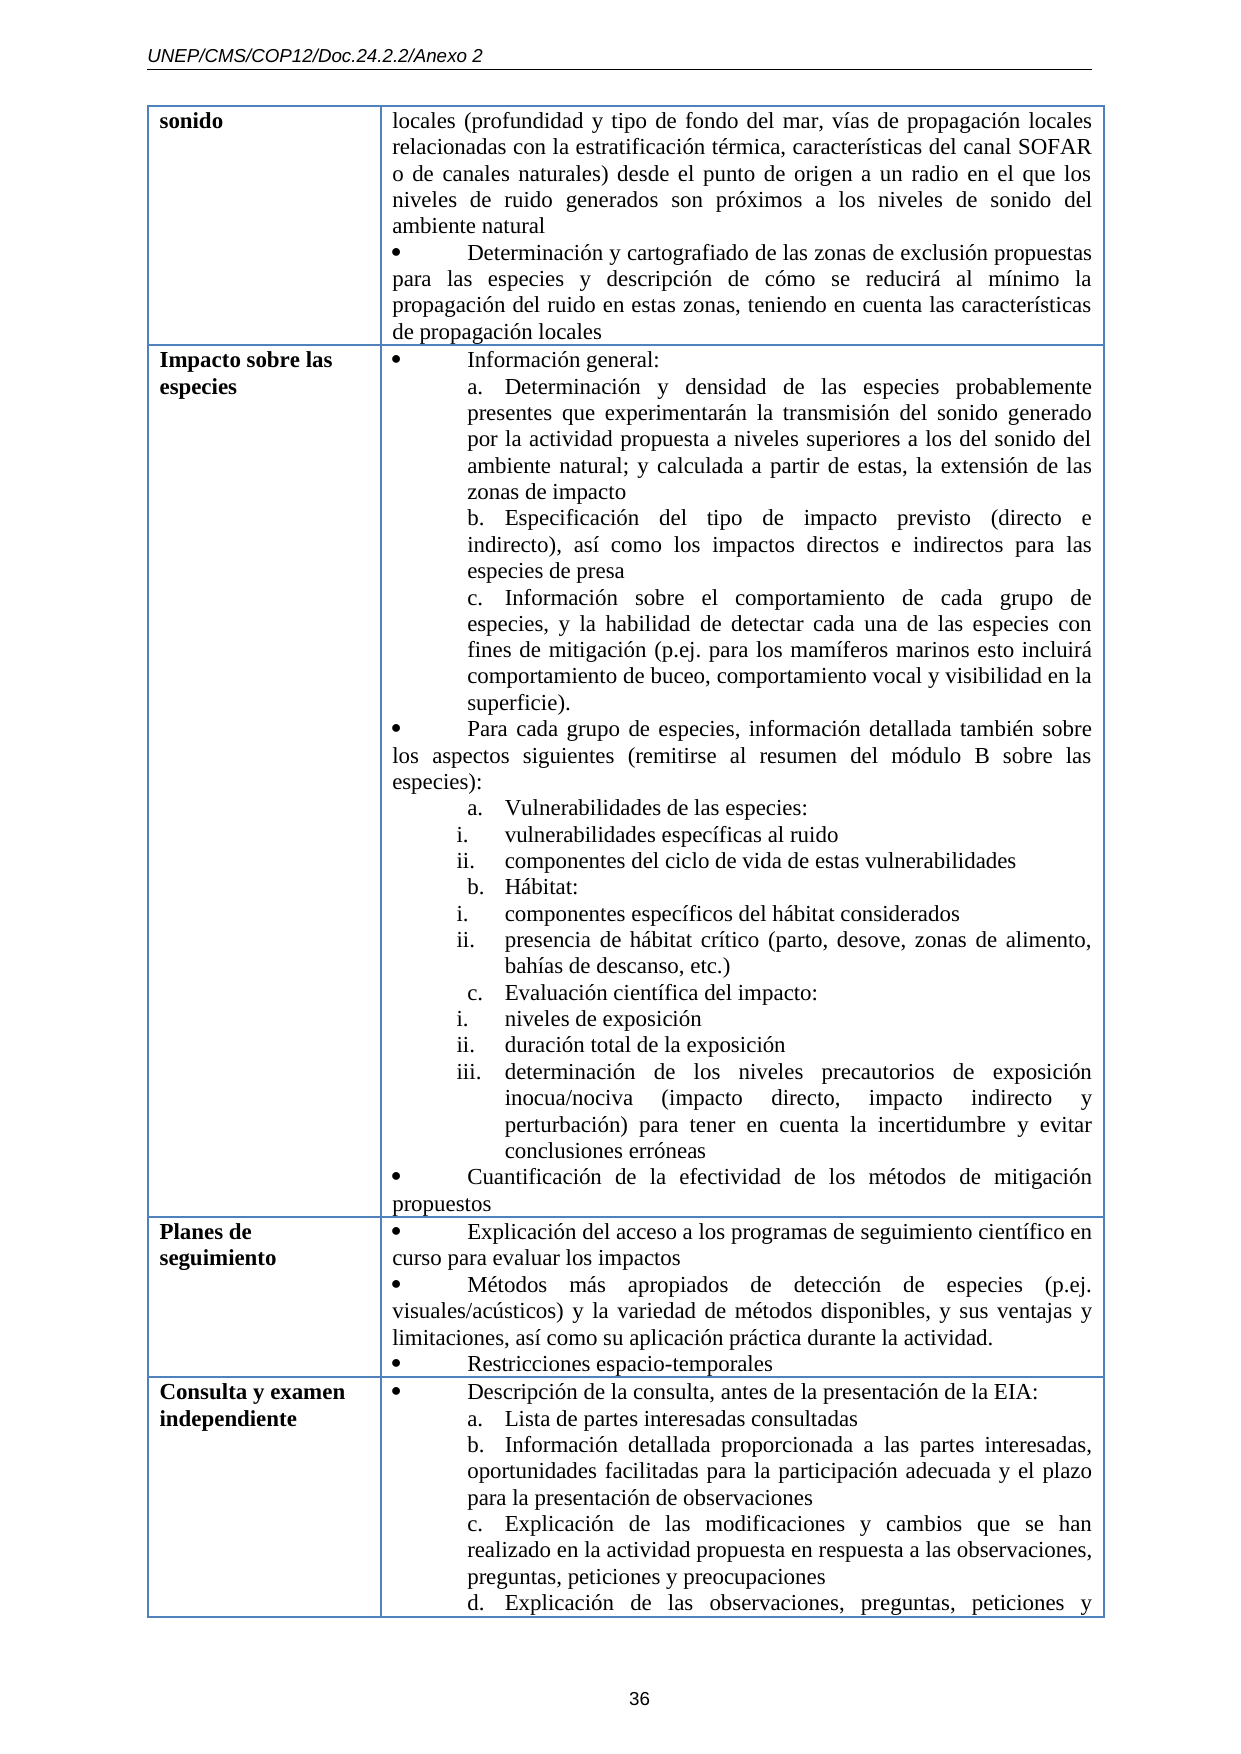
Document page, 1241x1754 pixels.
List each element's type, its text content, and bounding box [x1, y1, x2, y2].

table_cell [382, 107, 1103, 344]
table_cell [149, 1378, 380, 1616]
table_cell Planes de seguimiento [149, 1218, 380, 1376]
table_cell Explicación del acceso a los programas de seguimiento científico en curso para evaluar los impactos Métodos más apropiados de detección de especies (p.ej. visuales/acústicos) y la variedad de métodos disponibles, y sus ventajas y limitaciones, así como su aplicación práctica durante la actividad. Restricciones espacio-temporales [382, 1218, 1103, 1376]
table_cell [149, 107, 380, 344]
table_cell Información general: Determinación y densidad de las especies probablemente presentes que experimentarán la transmisión del sonido generado por la actividad propuesta a niveles superiores a los del sonido del ambiente natural; y calculada a partir de estas, la extensión de las zonas de impacto Especificación del tipo de impacto previsto (directo e indirecto), así como los impactos directos e indirectos para las especies de presa Información sobre el comportamiento de cada grupo de especies, y la habilidad de detectar cada una de las especies con fines de mitigación (p.ej. para los mamíferos marinos esto incluirá comportamiento de buceo, comportamiento vocal y visibilidad en la superficie). Para cada grupo de especies, información detallada también sobre los aspectos siguientes (remitirse al resumen del módulo B sobre las especies): Vulnerabilidades de las especies: vulnerabilidades específicas al ruido componentes del ciclo de vida de estas vulnerabilidades Hábitat: componentes específicos del hábitat considerados presencia de hábitat crítico (parto, desove, zonas de alimento, bahías de descanso, etc.) Evaluación científica del impacto: niveles de exposición duración total de la exposición determinación de los niveles precautorios de exposición inocua/nociva (impacto directo, impacto indirecto y perturbación) para tener en cuenta la incertidumbre y evitar conclusiones erróneas Cuantificación de la efectividad de los métodos de mitigación propuestos [382, 346, 1103, 1216]
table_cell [382, 1378, 1103, 1616]
table_cell Impacto sobre las especies [149, 346, 380, 1216]
